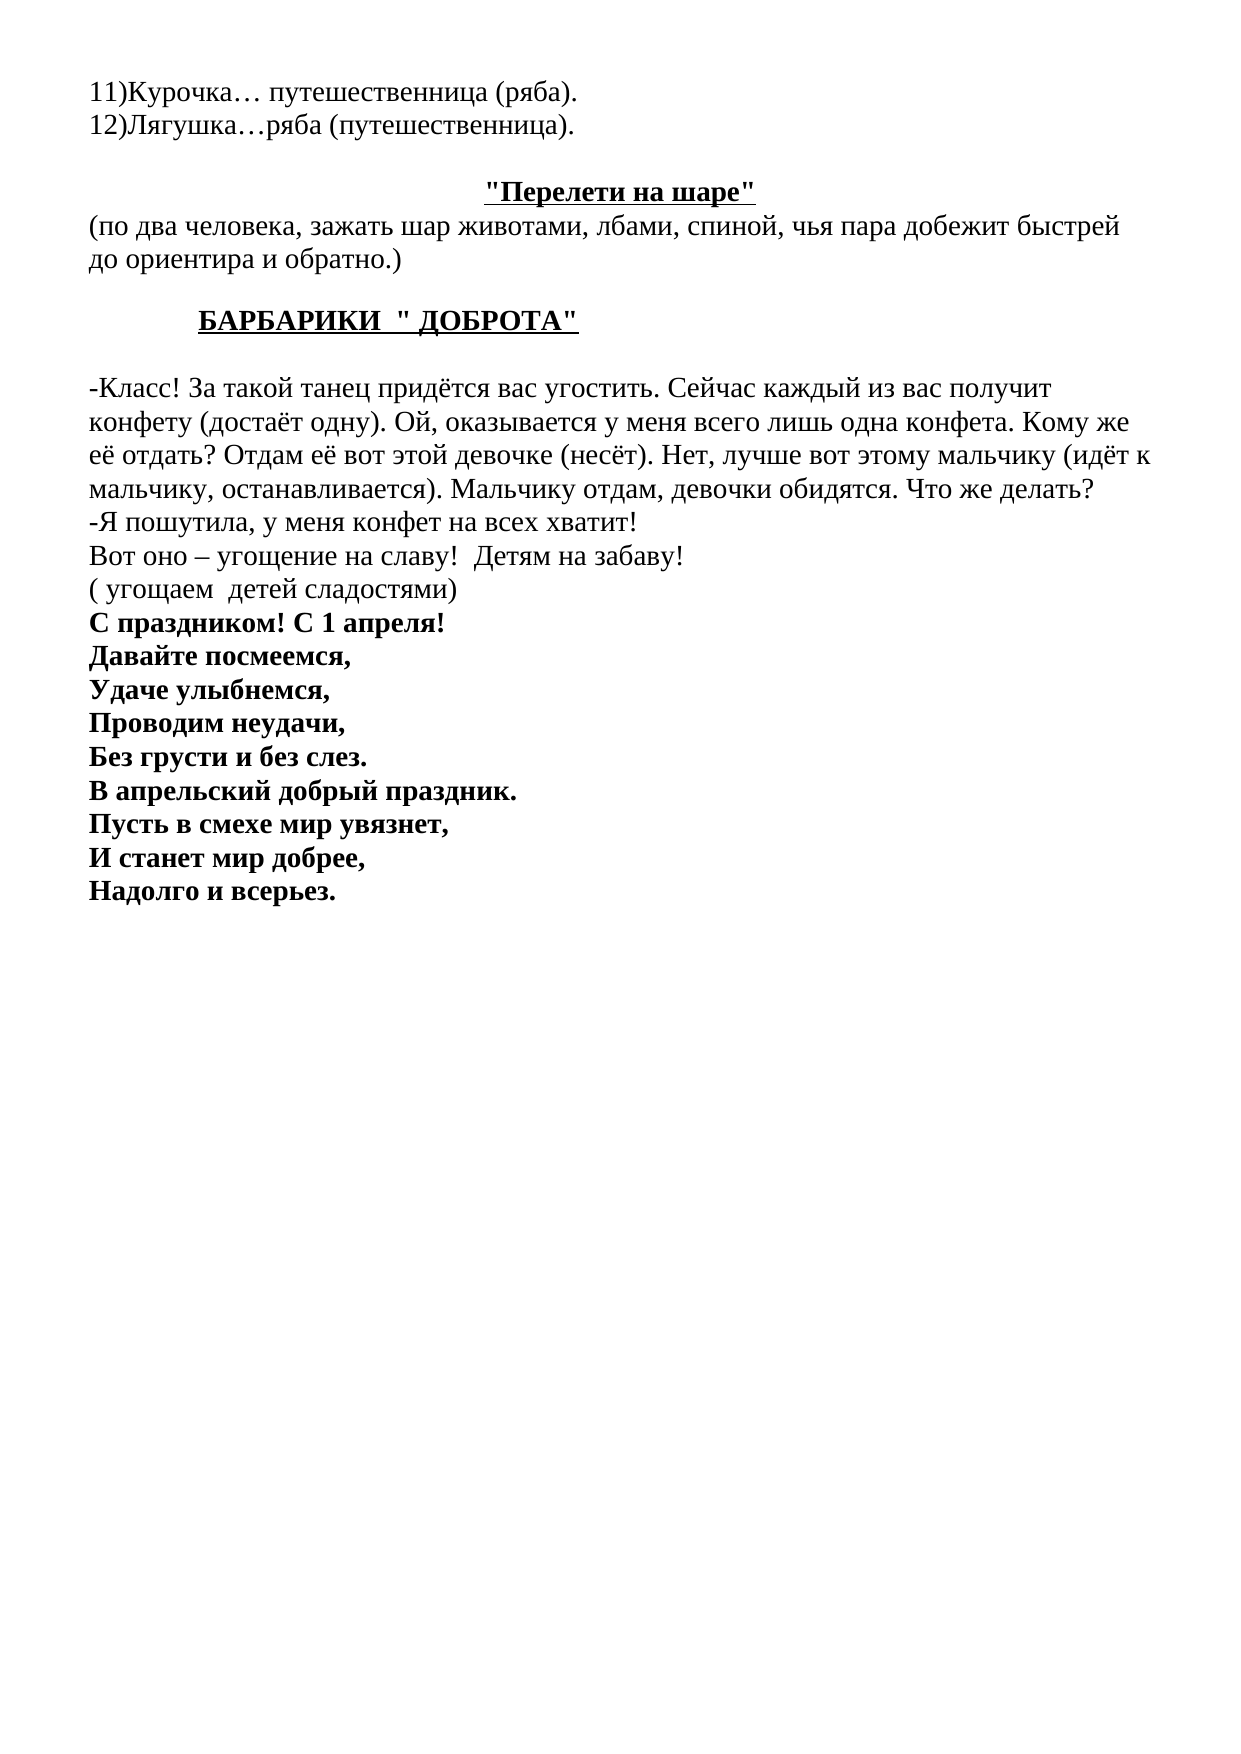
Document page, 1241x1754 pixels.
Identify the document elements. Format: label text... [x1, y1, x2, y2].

text БАРБАРИКИ " ДОБРОТА" [89, 303, 1152, 337]
text С праздником! С 1 апреля! Давайте посмеемся, Удаче улыбнемся, Проводим неудачи, Без грусти и без слез. В апрельский добрый праздник. Пусть в смехе мир увязнет, И станет мир добрее, Надолго и всерьез. [89, 605, 1152, 907]
text "Перелети на шаре" [89, 174, 1152, 208]
text (по два человека, зажать шар животами, лбами, спиной, чья пара добежит быстрей до ориентира и обратно.) [89, 208, 1152, 275]
text Вот оно – угощение на славу! Детям на забаву! [89, 538, 1152, 571]
text 12)Лягушка…ряба (путешественница). [89, 107, 1152, 141]
text 11)Курочка… путешественница (ряба). [89, 74, 1152, 107]
text -Я пошутила, у меня конфет на всех хватит! [89, 504, 1152, 538]
text -Класс! За такой танец придётся вас угостить. Сейчас каждый из вас получит конфету (достаёт одну). Ой, оказывается у меня всего лишь одна конфета. Кому же её отдать? Отдам её вот этой девочке (несёт). Нет, лучше вот этому мальчику (идёт к мальчику, останавливается). Мальчику отдам, девочки обидятся. Что же делать? [89, 370, 1152, 504]
text ( угощаем детей сладостями) [89, 571, 1152, 605]
